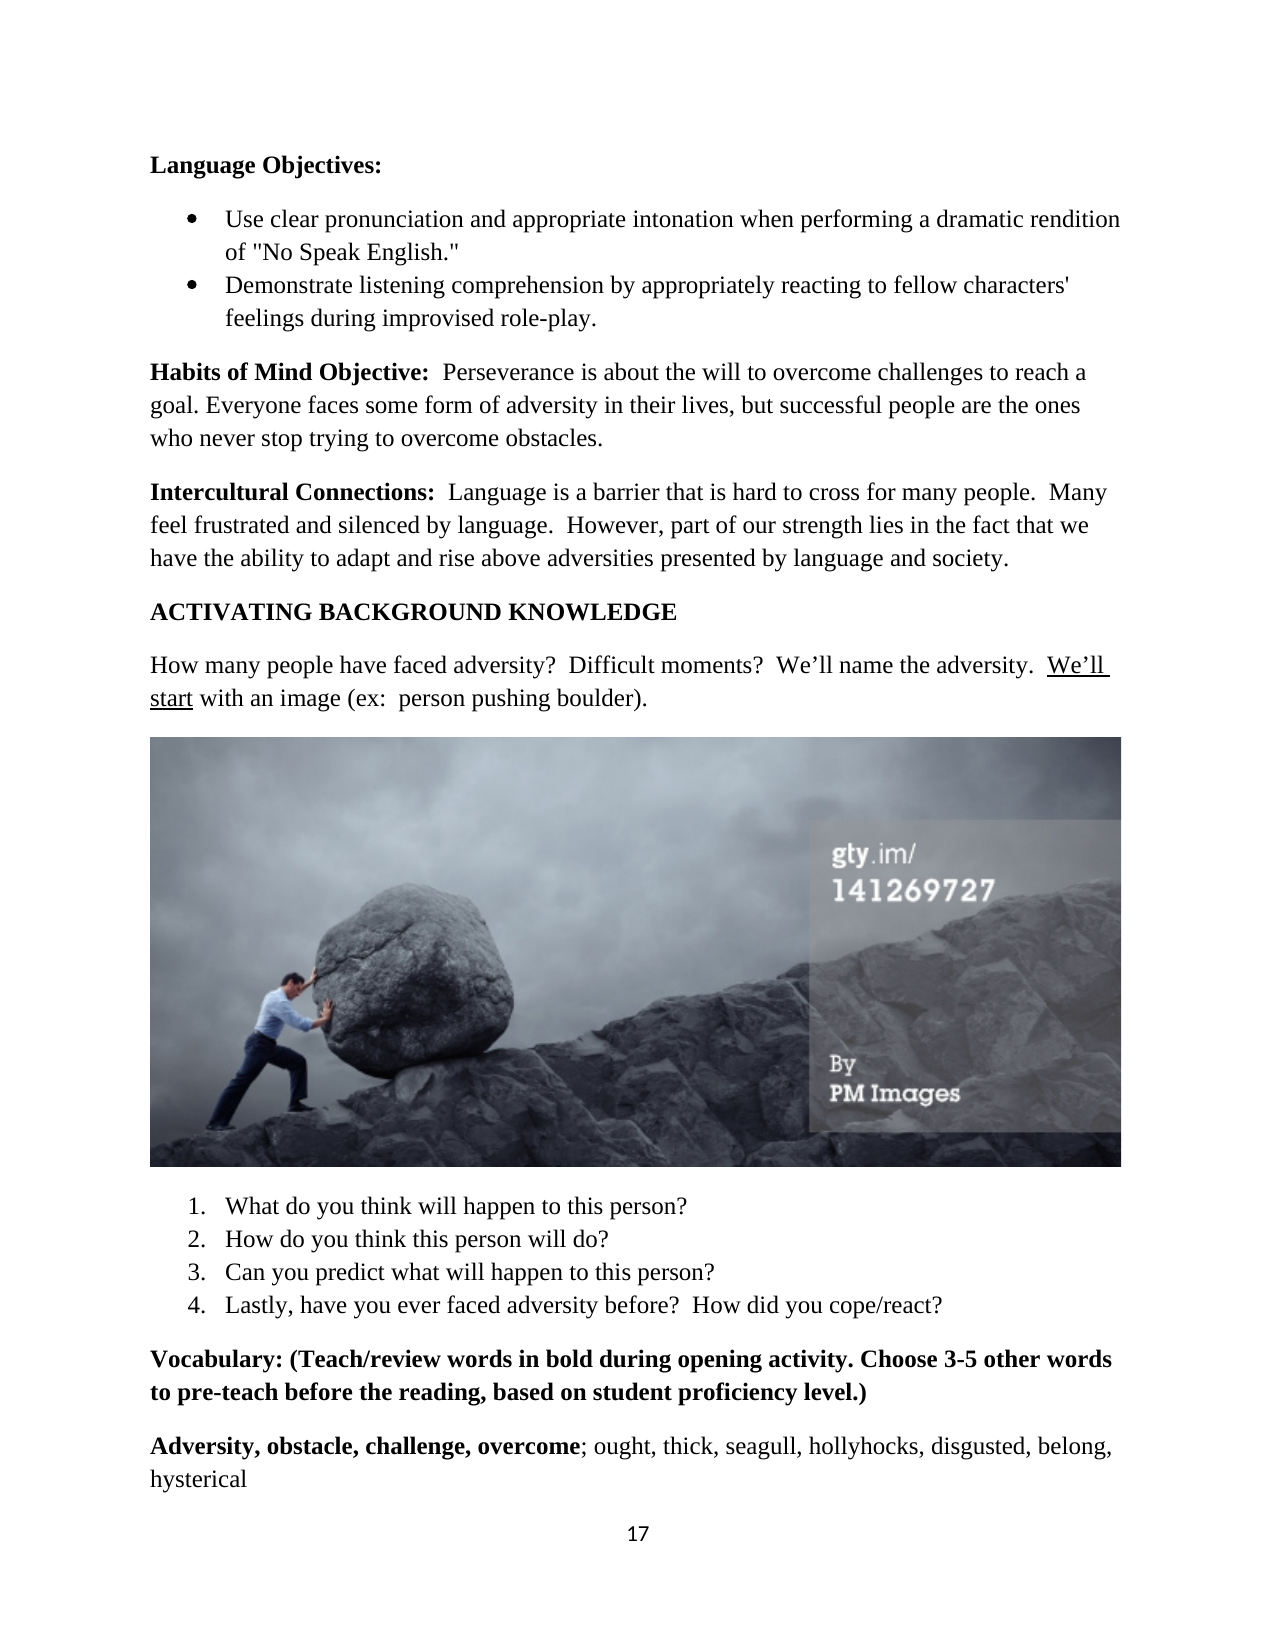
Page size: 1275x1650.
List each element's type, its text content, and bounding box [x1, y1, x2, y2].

list Can you predict what will happen to this person? [187, 1257, 1125, 1286]
list How do you think this person will do? [187, 1224, 1125, 1253]
list Demonstrate listening comprehension by appropriately reacting to fellow characters' feelings during improvised role-play. [187, 270, 1125, 332]
text Intercultural Connections: Language is a barrier that is hard to cross for many people. Many feel frustrated and silenced by language. However, part of our strength lies in the fact that we have the ability to adapt and rise above adversities presented by language and society. [150, 477, 1125, 571]
text Habits of Mind Objective: Perseverance is about the will to overcome challenges to reach a goal. Everyone faces some form of adversity in their lives, but successful people are the ones who never stop trying to overcome obstacles. [150, 357, 1125, 452]
text Language Objectives: [150, 150, 1125, 179]
picture [150, 737, 1122, 1167]
list What do you think will happen to this person? [187, 1191, 1125, 1220]
text Adversity, obstacle, challenge, overcome; ought, thick, seagull, hollyhocks, disgusted, belong, hysterical [150, 1431, 1125, 1493]
list Use clear pronunciation and appropriate intonation when performing a dramatic rendition of "No Speak English." [187, 204, 1125, 266]
text ACTIVATING BACKGROUND KNOWLEDGE [150, 597, 1125, 625]
list Lastly, have you ever faced adversity before? How did you cope/react? [187, 1290, 1125, 1319]
text How many people have faced adversity? Difficult moments? We’ll name the adversity. We’ll start with an image (ex: person pushing boulder). [150, 650, 1125, 712]
text Vocabulary: (Teach/review words in bold during opening activity. Choose 3-5 other words to pre-teach before the reading, based on student proficiency level.) [150, 1344, 1125, 1406]
